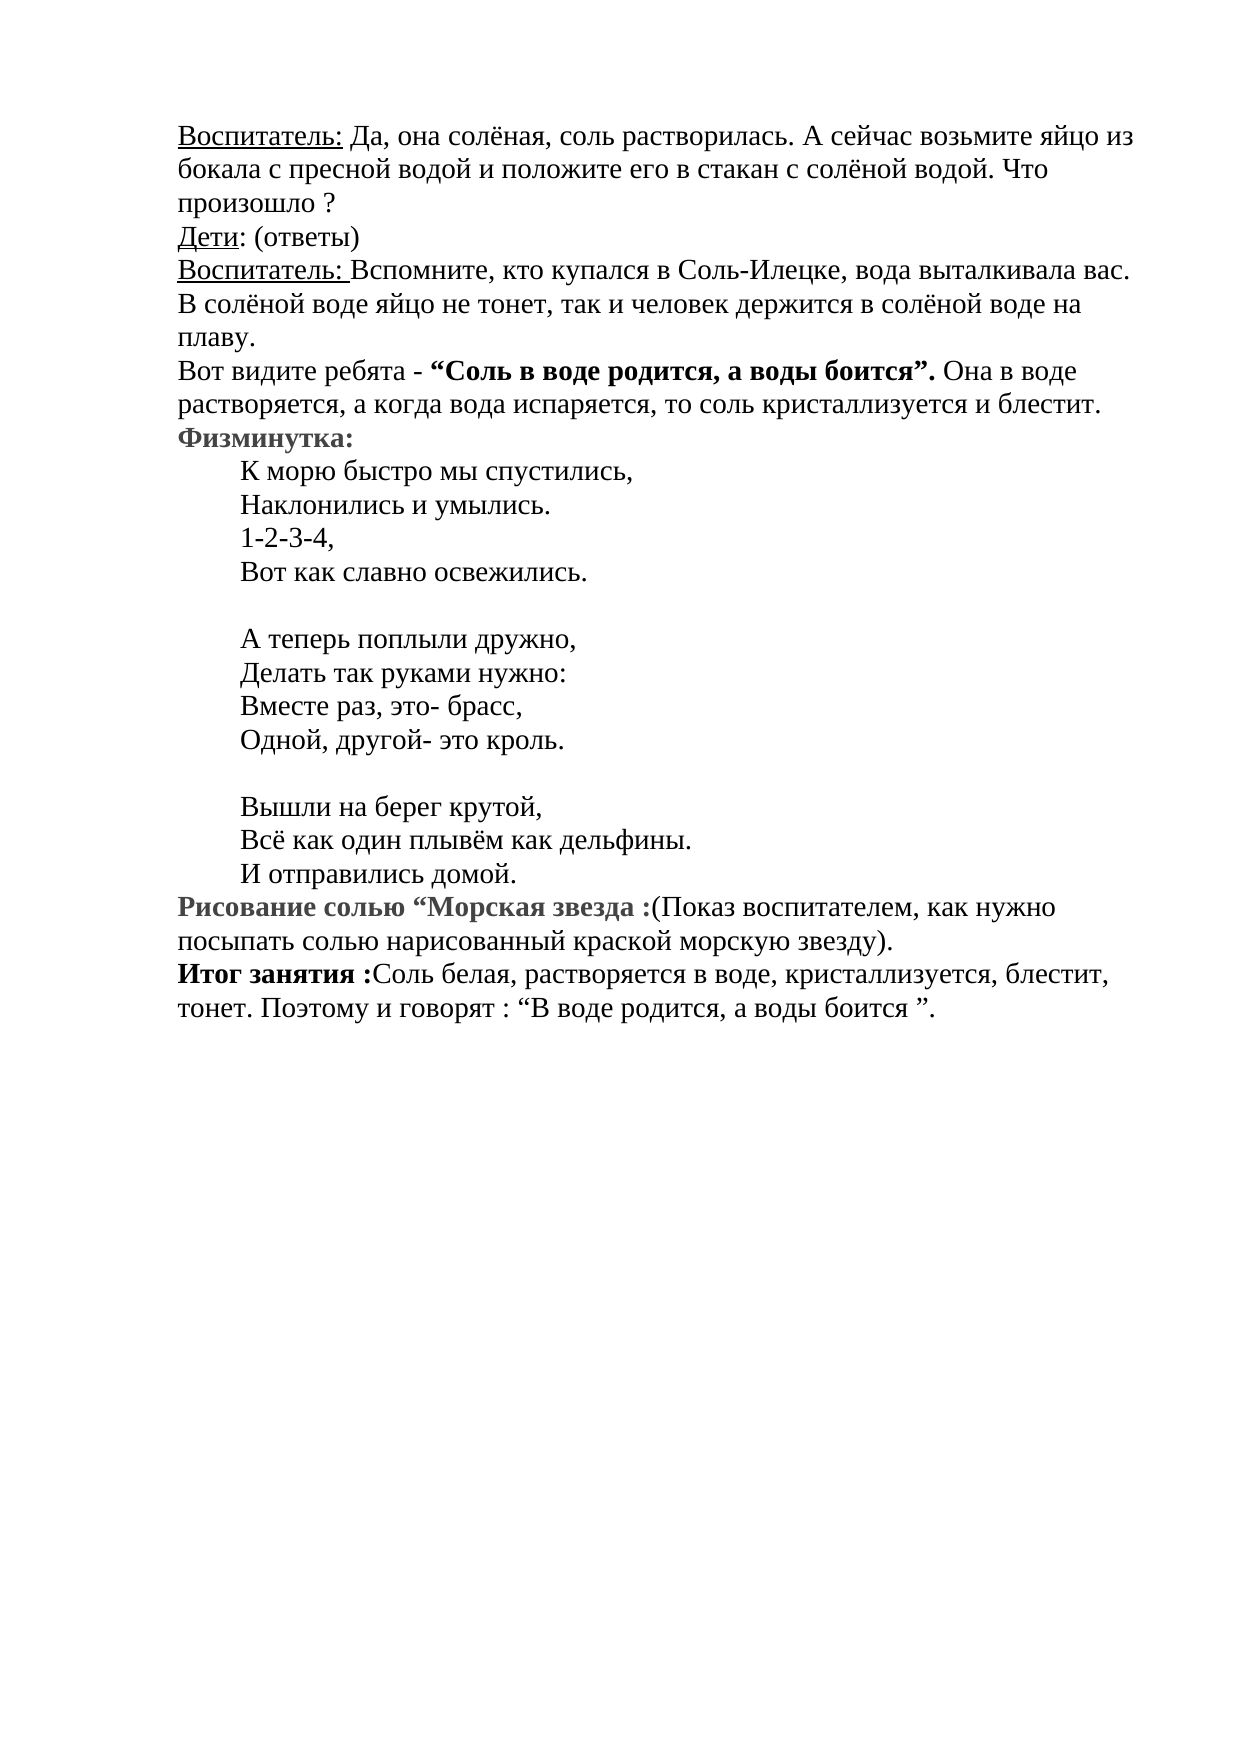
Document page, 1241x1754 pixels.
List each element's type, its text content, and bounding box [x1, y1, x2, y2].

text Физминутка: [177, 420, 1152, 453]
text Всё как один плывём как дельфины. [240, 822, 1152, 856]
text И отправились домой. [240, 856, 1152, 889]
text Рисование солью “Морская звезда :(Показ воспитателем, как нужно посыпать солью нарисованный краской морскую звезду). [177, 889, 1152, 957]
text Воспитатель: Да, она солёная, соль растворилась. А сейчас возьмите яйцо из бокала с пресной водой и положите его в стакан с солёной водой. Что произошло ? [177, 118, 1152, 219]
text Вместе раз, это- брасс, [240, 688, 1152, 722]
text Одной, другой- это кроль. [240, 722, 1152, 755]
text Вот видите ребята - “Соль в воде родится, а воды боится”. Она в воде растворяется, а когда вода испаряется, то соль кристаллизуется и блестит. [177, 353, 1152, 420]
text А теперь поплыли дружно, [240, 621, 1152, 655]
text Наклонились и умылись. [240, 487, 1152, 521]
text 1-2-3-4, [240, 521, 1152, 554]
text Вышли на берег крутой, [240, 789, 1152, 822]
text Вот как славно освежились. [240, 554, 1152, 588]
text Итог занятия :Соль белая, растворяется в воде, кристаллизуется, блестит, тонет. Поэтому и говорят : “В воде родится, а воды боится ”. [177, 957, 1152, 1024]
text Воспитатель: Вспомните, кто купался в Соль-Илецке, вода выталкивала вас. В солёной воде яйцо не тонет, так и человек держится в солёной воде на плаву. [177, 252, 1152, 353]
text Дети: (ответы) [177, 219, 1152, 252]
text К морю быстро мы спустились, [240, 453, 1152, 487]
text Делать так руками нужно: [240, 655, 1152, 688]
